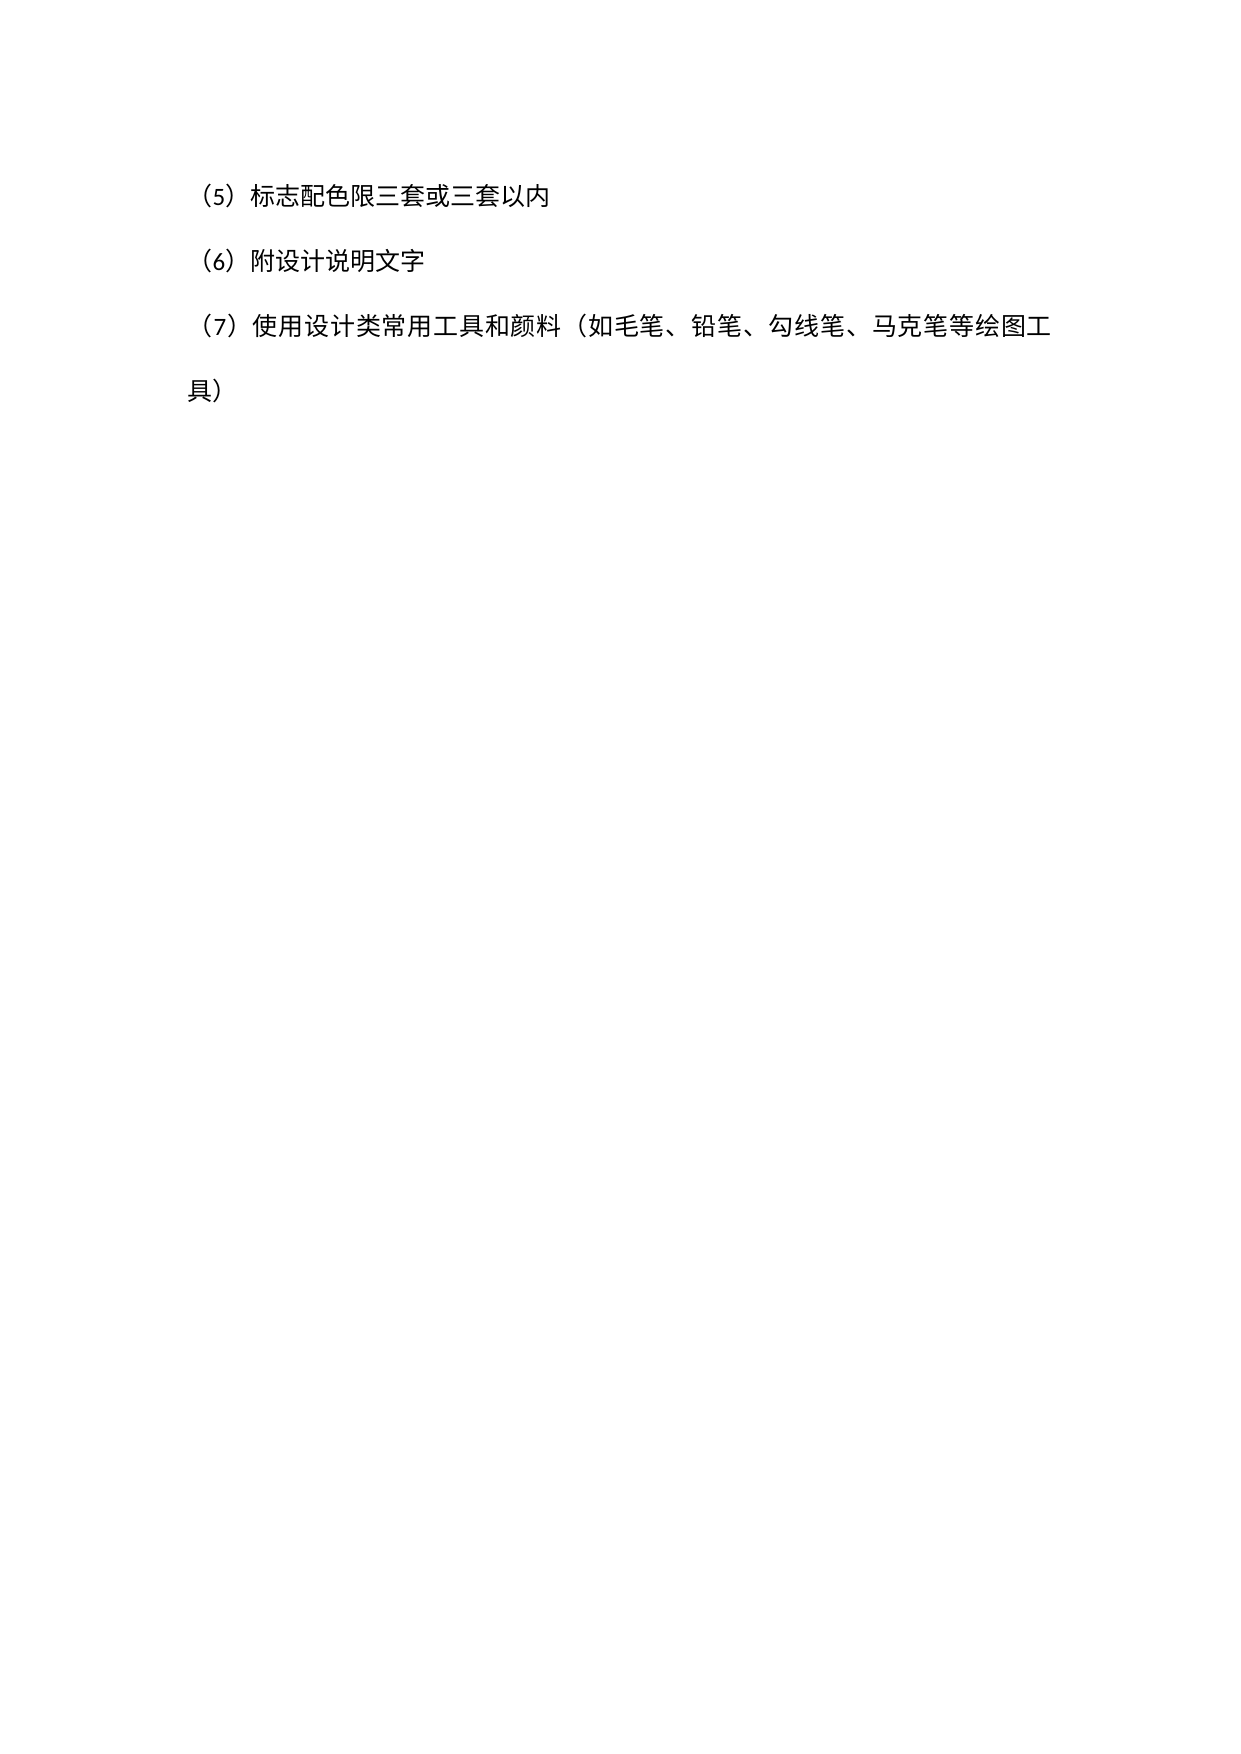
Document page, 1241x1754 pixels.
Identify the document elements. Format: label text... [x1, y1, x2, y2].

text （5）标志配色限三套或三套以内 [187, 162, 1053, 227]
text （7）使用设计类常用工具和颜料（如毛笔、铅笔、勾线笔、马克笔等绘图工具） [187, 292, 1053, 422]
text （6）附设计说明文字 [187, 227, 1053, 292]
